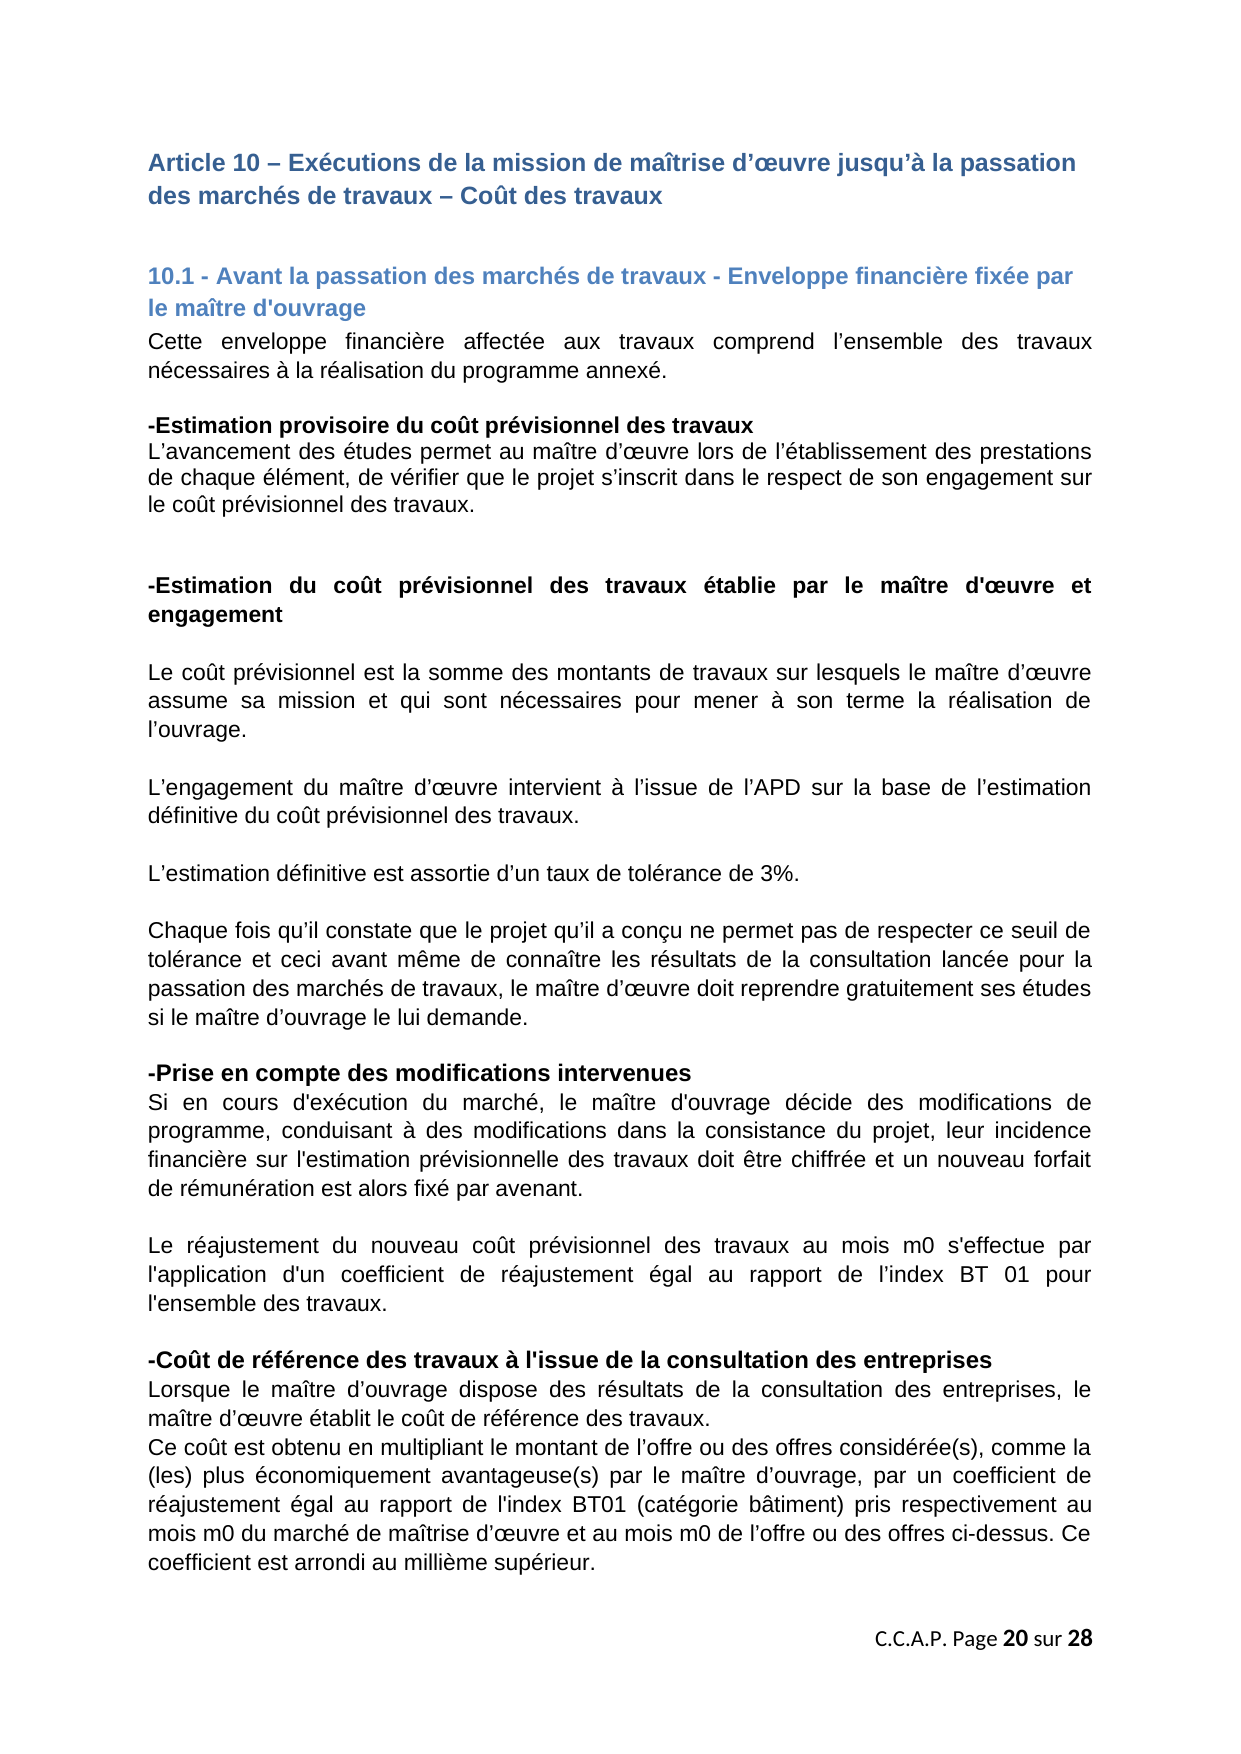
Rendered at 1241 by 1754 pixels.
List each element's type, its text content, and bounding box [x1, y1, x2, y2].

text Cette enveloppe financière affectée aux travaux comprend l’ensemble des travaux nécessaires à la réalisation du programme annexé. [148, 325, 1093, 383]
text L’estimation définitive est assortie d’un taux de tolérance de 3%. [148, 857, 1093, 886]
text -Estimation du coût prévisionnel des travaux établie par le maître d'œuvre et engagement [148, 570, 1093, 627]
subtitle Article 10 – Exécutions de la mission de maîtrise d’œuvre jusqu’à la passation des marchés de travaux – Coût des travaux [148, 148, 1093, 209]
text Chaque fois qu’il constate que le projet qu’il a conçu ne permet pas de respecter ce seuil de tolérance et ceci avant même de connaître les résultats de la consultation lancée pour la passation des marchés de travaux, le maître d’œuvre doit reprendre gratuitement ses études si le maître d’ouvrage le lui demande. [148, 915, 1093, 1030]
subtitle 10.1 - Avant la passation des marchés de travaux - Enveloppe financière fixée par le maître d'ouvrage [148, 262, 1093, 321]
text Ce coût est obtenu en multipliant le montant de l’offre ou des offres considérée(s), comme la (les) plus économiquement avantageuse(s) par le maître d’ouvrage, par un coefficient de réajustement égal au rapport de l'index BT01 (catégorie bâtiment) pris respectivement au mois m0 du marché de maîtrise d’œuvre et au mois m0 de l’offre ou des offres ci-dessus. Ce coefficient est arrondi au millième supérieur. [148, 1431, 1093, 1575]
text Le réajustement du nouveau coût prévisionnel des travaux au mois m0 s'effectue par l'application d'un coefficient de réajustement égal au rapport de l’index BT 01 pour l'ensemble des travaux. [148, 1230, 1093, 1316]
text -Coût de référence des travaux à l'issue de la consultation des entreprises [148, 1345, 1093, 1374]
text Si en cours d'exécution du marché, le maître d'ouvrage décide des modifications de programme, conduisant à des modifications dans la consistance du projet, leur incidence financière sur l'estimation prévisionnelle des travaux doit être chiffrée et un nouveau forfait de rémunération est alors fixé par avenant. [148, 1086, 1093, 1201]
text Lorsque le maître d’ouvrage dispose des résultats de la consultation des entreprises, le maître d’œuvre établit le coût de référence des travaux. [148, 1374, 1093, 1431]
text L’engagement du maître d’œuvre intervient à l’issue de l’APD sur la base de l’estimation définitive du coût prévisionnel des travaux. [148, 771, 1093, 828]
text Le coût prévisionnel est la somme des montants de travaux sur lesquels le maître d’œuvre assume sa mission et qui sont nécessaires pour mener à son terme la réalisation de l’ouvrage. [148, 656, 1093, 742]
text -Prise en compte des modifications intervenues [148, 1058, 1093, 1086]
text -Estimation provisoire du coût prévisionnel des travaux [148, 412, 1093, 438]
text L’avancement des études permet au maître d’œuvre lors de l’établissement des prestations de chaque élément, de vérifier que le projet s’inscrit dans le respect de son engagement sur le coût prévisionnel des travaux. [148, 438, 1093, 517]
